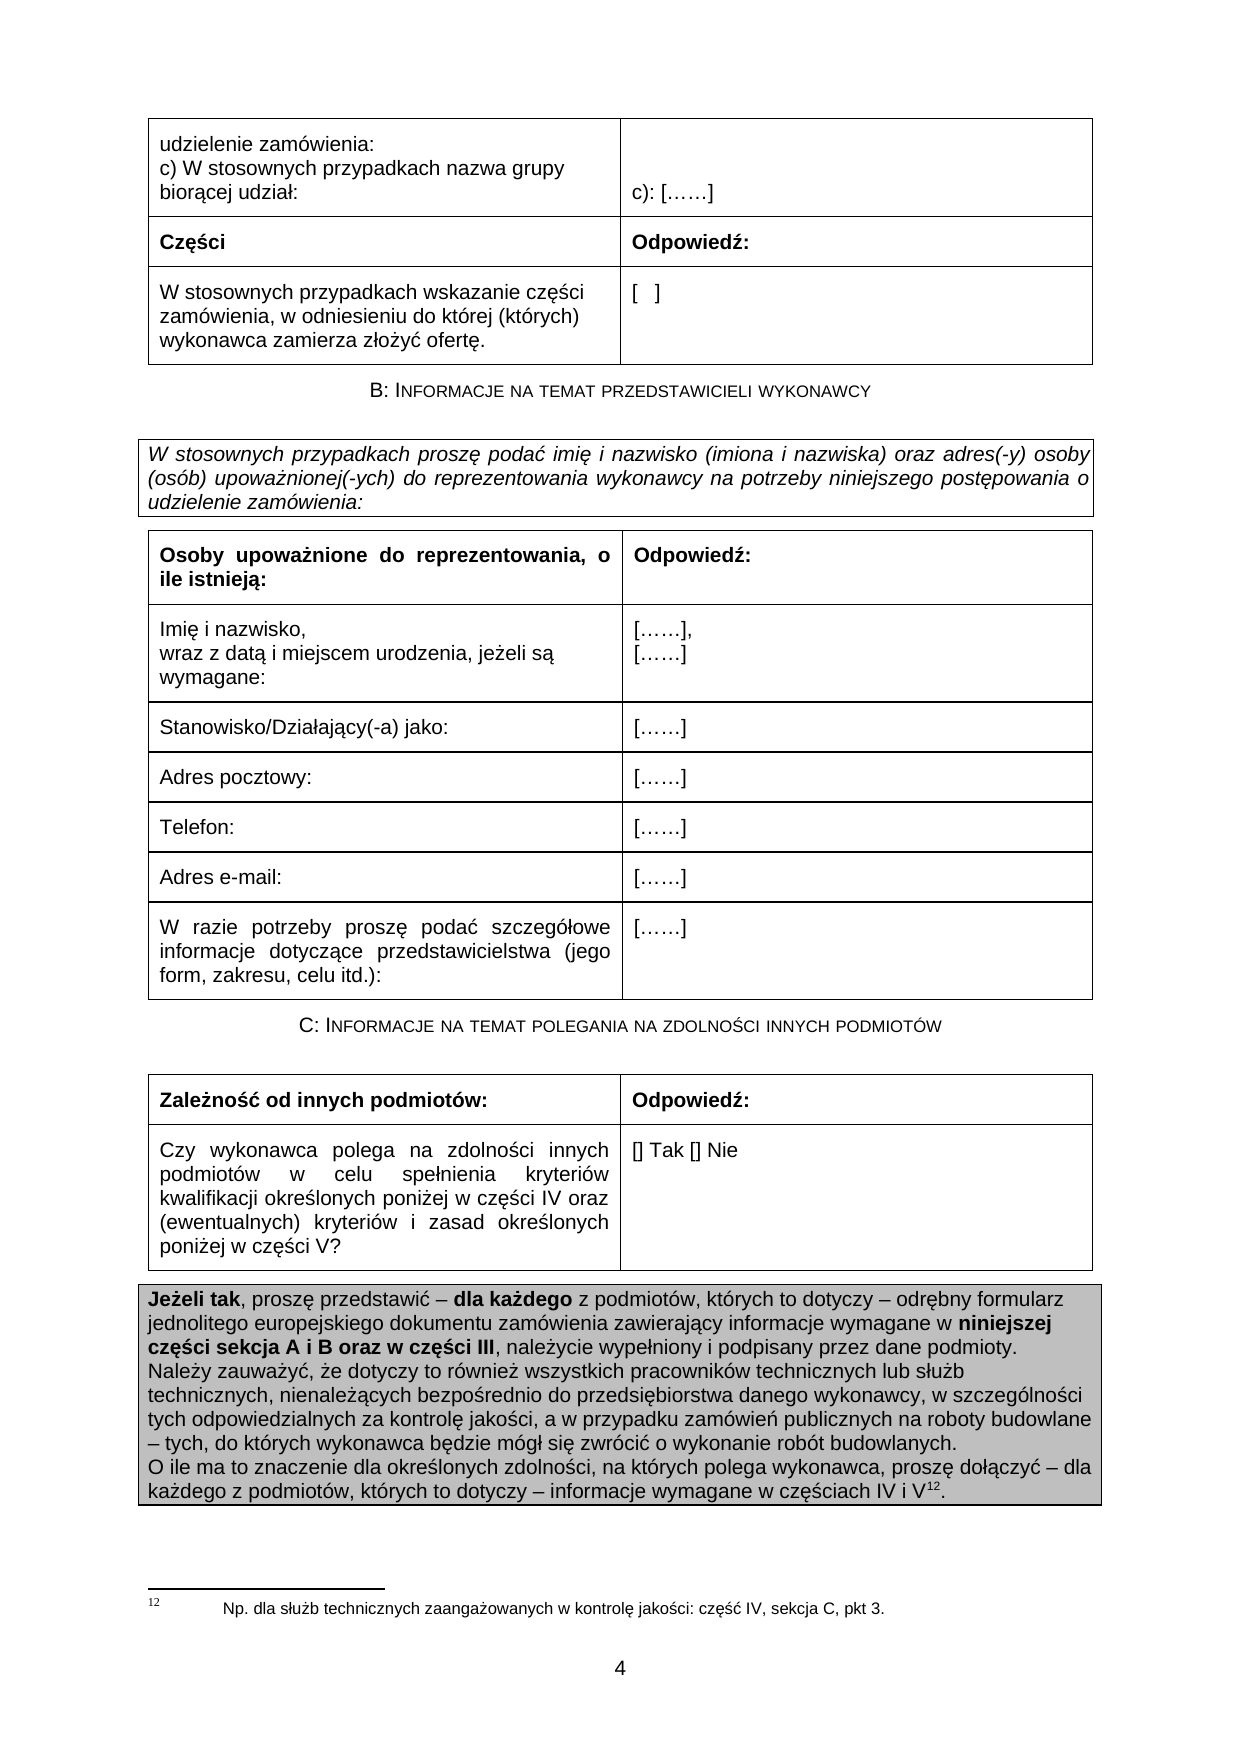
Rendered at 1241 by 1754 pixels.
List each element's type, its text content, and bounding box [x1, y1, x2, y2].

table_cell [……] [623, 903, 1092, 999]
table_cell [……] [623, 803, 1092, 851]
text W stosownych przypadkach proszę podać imię i nazwisko (imiona i nazwiska) oraz adres(-y) osoby (osób) upoważnionej(-ych) do reprezentowania wykonawcy na potrzeby niniejszego postępowania o udzielenie zamówienia: [139, 440, 1093, 516]
table_header Osoby upoważnione do reprezentowania, o ile istnieją: [149, 531, 622, 603]
table_cell [……] [623, 753, 1092, 801]
table_cell [ ] [621, 267, 1092, 364]
table_cell [……], [……] [623, 605, 1092, 701]
table_cell [……] [623, 703, 1092, 751]
text Jeżeli tak, proszę przedstawić – dla każdego z podmiotów, których to dotyczy – odrębny formularz jednolitego europejskiego dokumentu zamówienia zawierający informacje wymagane w niniejszej części sekcja A i B oraz w części III, należycie wypełniony i podpisany przez dane podmioty. Należy zauważyć, że dotyczy to również wszystkich pracowników technicznych lub służb technicznych, nienależących bezpośrednio do przedsiębiorstwa danego wykonawcy, w szczególności tych odpowiedzialnych za kontrolę jakości, a w przypadku zamówień publicznych na roboty budowlane – tych, do których wykonawca będzie mógł się zwrócić o wykonanie robót budowlanych. O ile ma to znaczenie dla określonych zdolności, na których polega wykonawca, proszę dołączyć – dla każdego z podmiotów, których to dotyczy – informacje wymagane w częściach IV i V. [139, 1285, 1101, 1504]
table_cell Części [149, 217, 620, 266]
title B: Informacje na temat przedstawicieli wykonawcy [148, 377, 1093, 401]
table_cell Imię i nazwisko, wraz z datą i miejscem urodzenia, jeżeli są wymagane: [149, 605, 622, 701]
table_cell [……] [623, 853, 1092, 901]
table_cell [] Tak [] Nie [621, 1125, 1092, 1270]
table_cell W stosownych przypadkach wskazanie części zamówienia, w odniesieniu do której (których) wykonawca zamierza złożyć ofertę. [149, 267, 620, 364]
table_cell Adres pocztowy: [149, 753, 622, 801]
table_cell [149, 119, 620, 216]
table_cell Adres e-mail: [149, 853, 622, 901]
table_cell W razie potrzeby proszę podać szczegółowe informacje dotyczące przedstawicielstwa (jego form, zakresu, celu itd.): [149, 903, 622, 999]
table_header Odpowiedź: [621, 1075, 1092, 1124]
table_cell Telefon: [149, 803, 622, 851]
title C: Informacje na temat polegania na zdolności innych podmiotów [148, 1013, 1093, 1037]
table_cell Odpowiedź: [621, 217, 1092, 266]
table_header Zależność od innych podmiotów: [149, 1075, 620, 1124]
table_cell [621, 119, 1092, 216]
table_cell Stanowisko/Działający(-a) jako: [149, 703, 622, 751]
table_header Odpowiedź: [623, 531, 1092, 603]
table_cell Czy wykonawca polega na zdolności innych podmiotów w celu spełnienia kryteriów kwalifikacji określonych poniżej w części IV oraz (ewentualnych) kryteriów i zasad określonych poniżej w części V? [149, 1125, 620, 1270]
